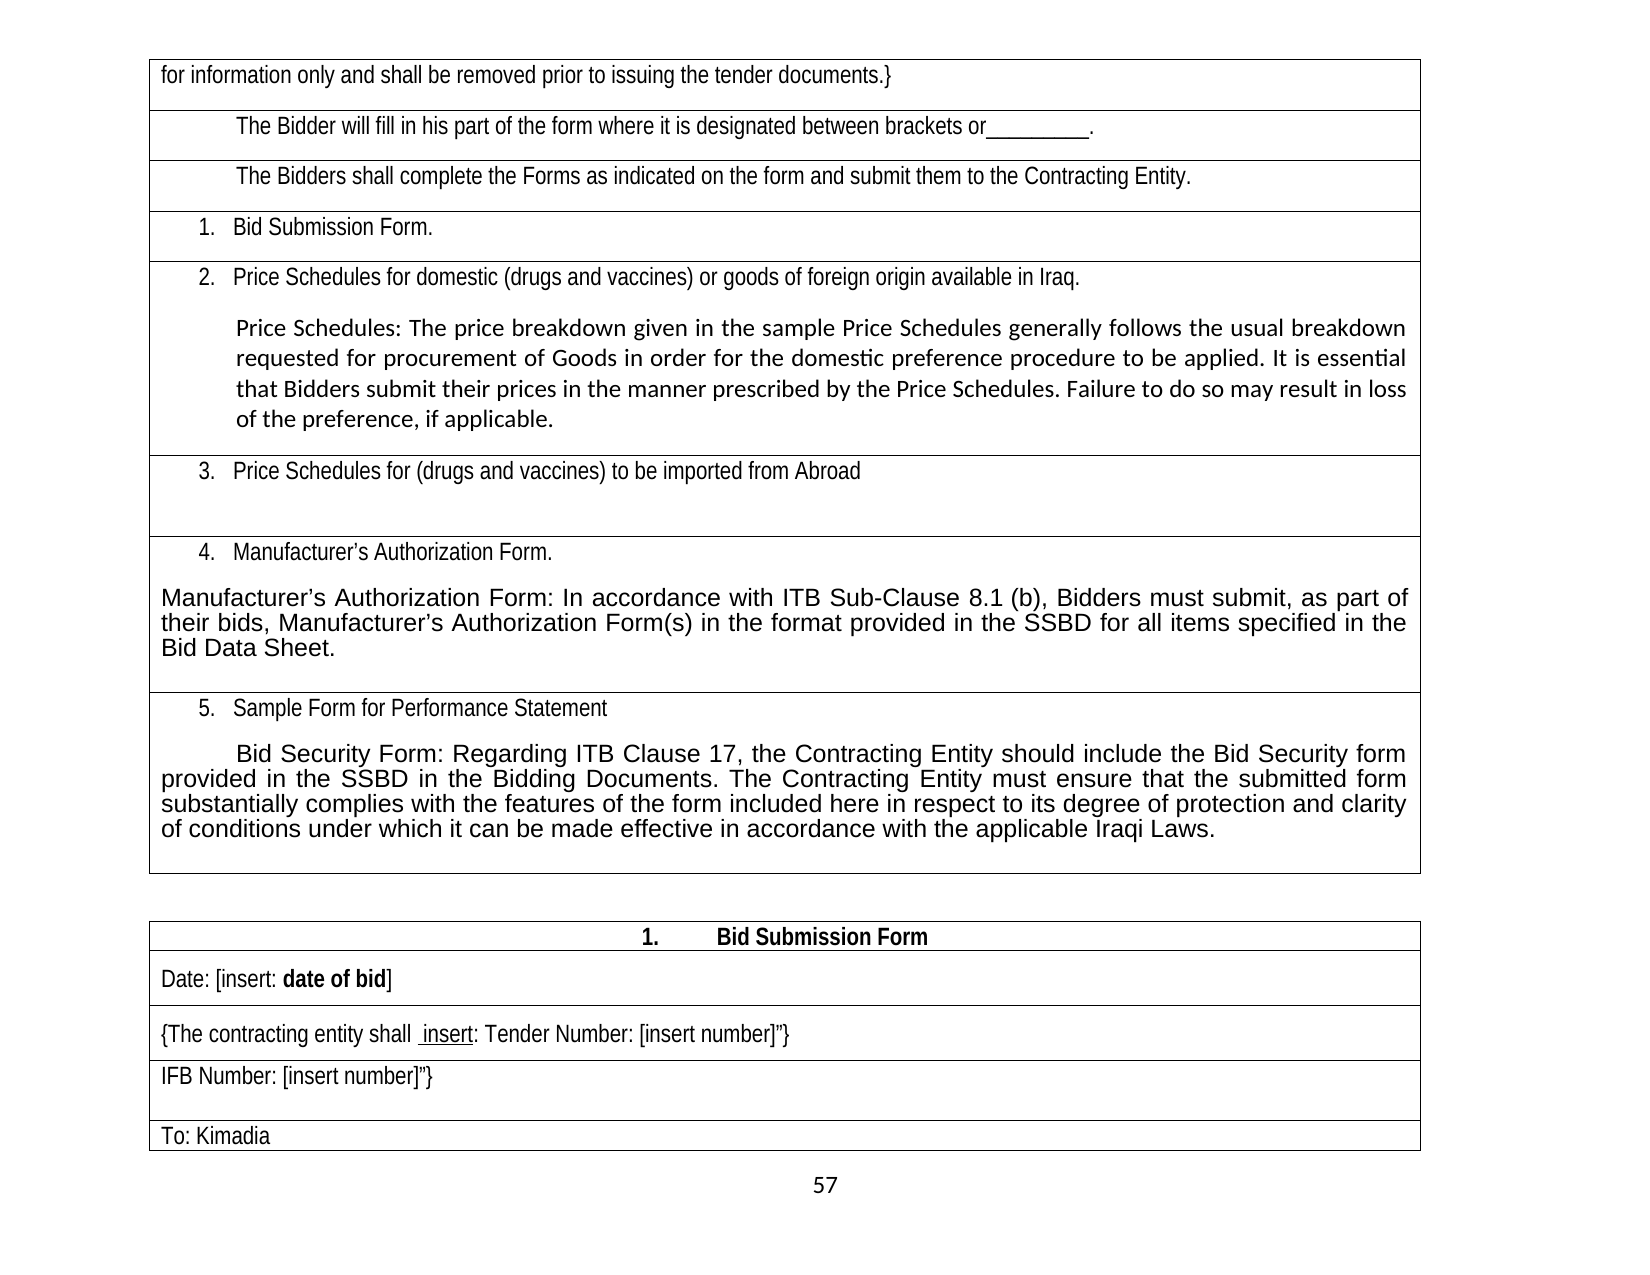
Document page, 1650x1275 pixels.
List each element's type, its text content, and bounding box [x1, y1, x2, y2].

table_cell Manufacturer’s Authorization Form. Manufacturer’s Authorization Form: In accordance with ITB Sub-Clause 8.1 (b), Bidders must submit, as part of their bids, Manufacturer’s Authorization Form(s) in the format provided in the SSBD for all items specified in the Bid Data Sheet. [150, 537, 1420, 692]
table_cell Date: [insert: date of bid] [150, 951, 1420, 1005]
table_cell IFB Number: [insert number]”} [150, 1061, 1420, 1120]
table_cell Sample Form for Performance Statement Bid Security Form: Regarding ITB Clause 17, the Contracting Entity should include the Bid Security form provided in the SSBD in the Bidding Documents. The Contracting Entity must ensure that the submitted form substantially complies with the features of the form included here in respect to its degree of protection and clarity of conditions under which it can be made effective in accordance with the applicable Iraqi Laws. [150, 693, 1420, 873]
table_cell Price Schedules for (drugs and vaccines) to be imported from Abroad [150, 456, 1420, 536]
table_cell The Bidders shall complete the Forms as indicated on the form and submit them to the Contracting Entity. [150, 161, 1420, 211]
table_cell To: Kimadia [150, 1121, 1420, 1149]
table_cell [150, 60, 1420, 109]
table_cell Bid Submission Form. [150, 212, 1420, 261]
table_cell {The contracting entity shall insert: Tender Number: [insert number]”} [150, 1006, 1420, 1060]
table_header 1. Bid Submission Form [150, 922, 1420, 950]
table_cell Price Schedules for domestic (drugs and vaccines) or goods of foreign origin available in Iraq. Price Schedules: The price breakdown given in the sample Price Schedules generally follows the usual breakdown requested for procurement of Goods in order for the domestic preference procedure to be applied. It is essential that Bidders submit their prices in the manner prescribed by the Price Schedules. Failure to do so may result in loss of the preference, if applicable. [150, 262, 1420, 454]
table_cell The Bidder will fill in his part of the form where it is designated between brackets or_________. [150, 111, 1420, 160]
